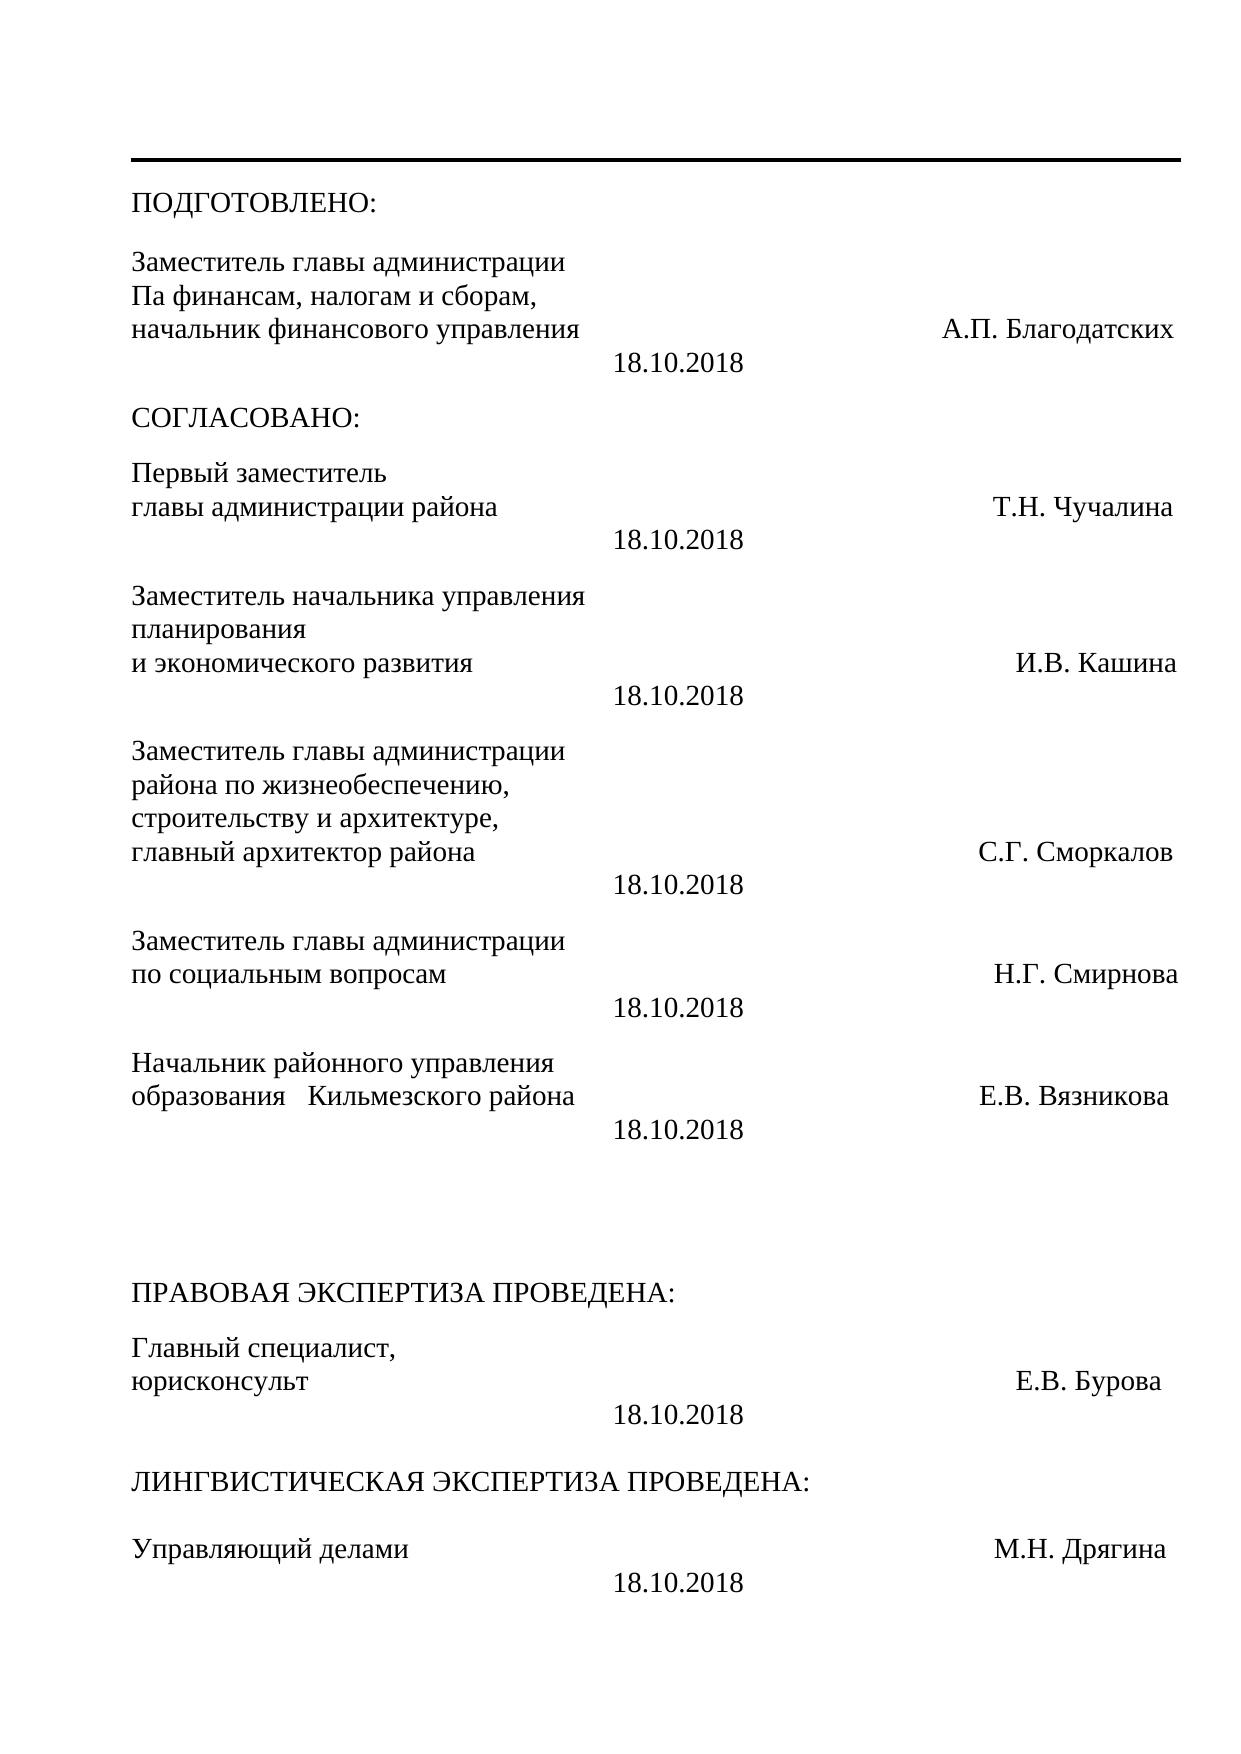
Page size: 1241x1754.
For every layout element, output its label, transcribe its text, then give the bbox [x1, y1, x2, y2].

title Управляющий делами М.Н. Дрягина [131, 1531, 1181, 1565]
text образования Кильмезского района Е.В. Вязникова [131, 1078, 1181, 1112]
text СОГЛАСОВАНО: [131, 400, 1181, 434]
text по социальным вопросам Н.Г. Смирнова [131, 956, 1181, 990]
text 18.10.2018 [131, 678, 1181, 712]
text 18.10.2018 [131, 990, 1181, 1023]
title 18.10.2018 [131, 1397, 1181, 1431]
text Заместитель главы администрации [131, 923, 1181, 956]
text Па финансам, налогам и сборам, [131, 278, 1181, 312]
text строительству и архитектуре, [131, 800, 1181, 834]
text главный архитектор района С.Г. Сморкалов [131, 834, 1181, 867]
text Начальник районного управления [131, 1045, 1181, 1078]
text планирования [131, 611, 1181, 645]
title 18.10.2018 [131, 1565, 1181, 1598]
text района по жизнеобеспечению, [131, 767, 1181, 800]
text Заместитель главы администрации [131, 733, 1181, 767]
text Заместитель начальника управления [131, 578, 1181, 611]
text главы администрации района Т.Н. Чучалина [131, 489, 1181, 522]
text и экономического развития И.В. Кашина [131, 645, 1181, 678]
text 18.10.2018 [131, 1112, 1181, 1145]
text 18.10.2018 [131, 345, 1181, 379]
title ПРАВОВАЯ ЭКСПЕРТИЗА ПРОВЕДЕНА: [131, 1275, 1181, 1308]
title юрисконсульт Е.В. Бурова [131, 1363, 1181, 1397]
text Заместитель главы администрации [131, 244, 1181, 278]
text ПОДГОТОВЛЕНО: [131, 185, 1181, 219]
text начальник финансового управления А.П. Благодатских [131, 312, 1181, 345]
title Главный специалист, [131, 1330, 1181, 1363]
text 18.10.2018 [131, 522, 1181, 556]
text 18.10.2018 [131, 867, 1181, 901]
title ЛИНГВИСТИЧЕСКАЯ ЭКСПЕРТИЗА ПРОВЕДЕНА: [131, 1464, 1181, 1498]
text Первый заместитель [131, 455, 1181, 489]
